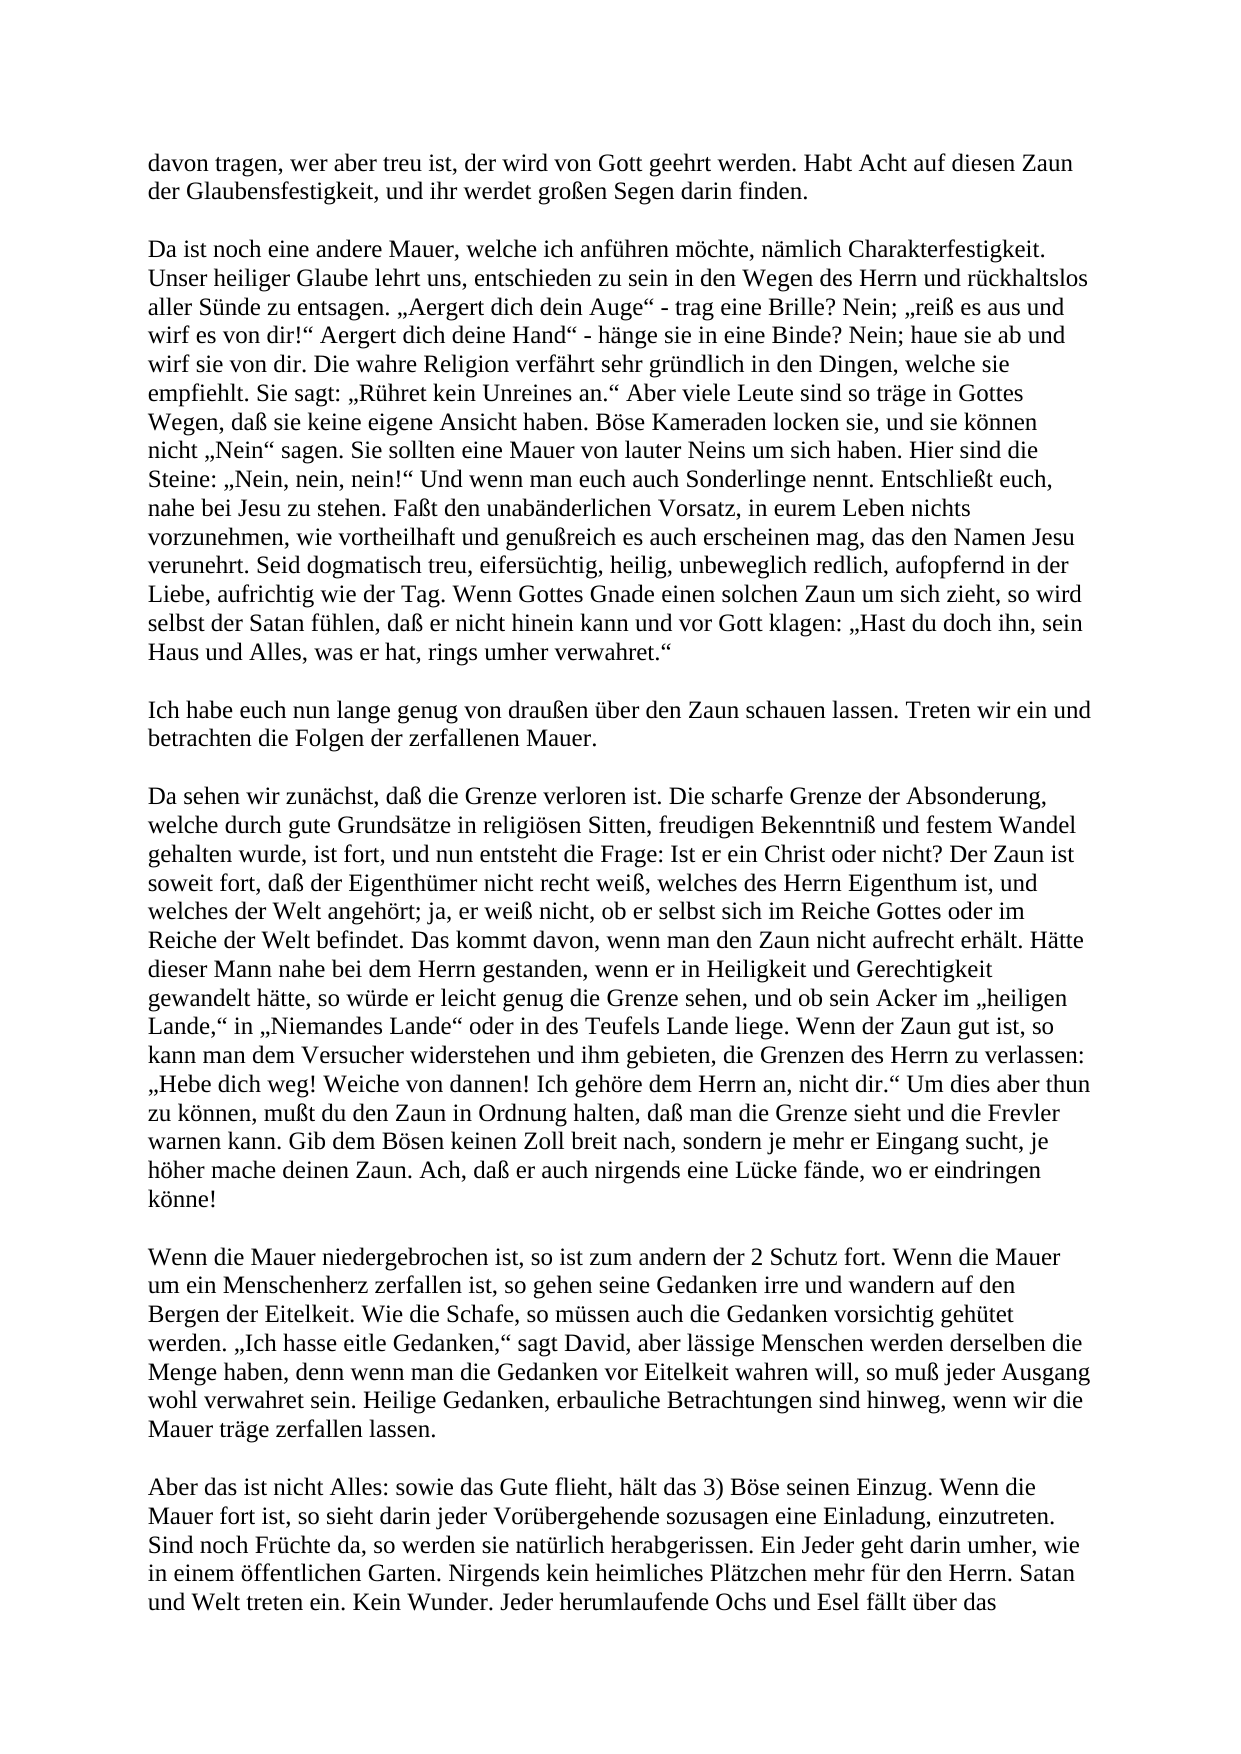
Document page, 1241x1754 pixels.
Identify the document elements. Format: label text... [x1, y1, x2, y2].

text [148, 148, 1093, 205]
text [148, 1472, 1093, 1616]
text Da ist noch eine andere Mauer, welche ich anführen möchte, nämlich Charakterfestigkeit. Unser heiliger Glaube lehrt uns, entschieden zu sein in den Wegen des Herrn und rückhaltslos aller Sünde zu entsagen. „Aergert dich dein Auge“ - trag eine Brille? Nein; „reiß es aus und wirf es von dir!“ Aergert dich deine Hand“ - hänge sie in eine Binde? Nein; haue sie ab und wirf sie von dir. Die wahre Religion verfährt sehr gründlich in den Dingen, welche sie empfiehlt. Sie sagt: „Rühret kein Unreines an.“ Aber viele Leute sind so träge in Gottes Wegen, daß sie keine eigene Ansicht haben. Böse Kameraden locken sie, und sie können nicht „Nein“ sagen. Sie sollten eine Mauer von lauter Neins um sich haben. Hier sind die Steine: „Nein, nein, nein!“ Und wenn man euch auch Sonderlinge nennt. Entschließt euch, nahe bei Jesu zu stehen. Faßt den unabänderlichen Vorsatz, in eurem Leben nichts vorzunehmen, wie vortheilhaft und genußreich es auch erscheinen mag, das den Namen Jesu verunehrt. Seid dogmatisch treu, eifersüchtig, heilig, unbeweglich redlich, aufopfernd in der Liebe, aufrichtig wie der Tag. Wenn Gottes Gnade einen solchen Zaun um sich zieht, so wird selbst der Satan fühlen, daß er nicht hinein kann und vor Gott klagen: „Hast du doch ihn, sein Haus und Alles, was er hat, rings umher verwahret.“ [148, 234, 1093, 666]
text Ich habe euch nun lange genug von draußen über den Zaun schauen lassen. Treten wir ein und betrachten die Folgen der zerfallenen Mauer. [148, 695, 1093, 752]
text Wenn die Mauer niedergebrochen ist, so ist zum andern der 2 Schutz fort. Wenn die Mauer um ein Menschenherz zerfallen ist, so gehen seine Gedanken irre und wandern auf den Bergen der Eitelkeit. Wie die Schafe, so müssen auch die Gedanken vorsichtig gehütet werden. „Ich hasse eitle Gedanken,“ sagt David, aber lässige Menschen werden derselben die Menge haben, denn wenn man die Gedanken vor Eitelkeit wahren will, so muß jeder Ausgang wohl verwahret sein. Heilige Gedanken, erbauliche Betrachtungen sind hinweg, wenn wir die Mauer träge zerfallen lassen. [148, 1242, 1093, 1443]
text Da sehen wir zunächst, daß die Grenze verloren ist. Die scharfe Grenze der Absonderung, welche durch gute Grundsätze in religiösen Sitten, freudigen Bekenntniß und festem Wandel gehalten wurde, ist fort, und nun entsteht die Frage: Ist er ein Christ oder nicht? Der Zaun ist soweit fort, daß der Eigenthümer nicht recht weiß, welches des Herrn Eigenthum ist, und welches der Welt angehört; ja, er weiß nicht, ob er selbst sich im Reiche Gottes oder im Reiche der Welt befindet. Das kommt davon, wenn man den Zaun nicht aufrecht erhält. Hätte dieser Mann nahe bei dem Herrn gestanden, wenn er in Heiligkeit und Gerechtigkeit gewandelt hätte, so würde er leicht genug die Grenze sehen, und ob sein Acker im „heiligen Lande,“ in „Niemandes Lande“ oder in des Teufels Lande liege. Wenn der Zaun gut ist, so kann man dem Versucher widerstehen und ihm gebieten, die Grenzen des Herrn zu verlassen: „Hebe dich weg! Weiche von dannen! Ich gehöre dem Herrn an, nicht dir.“ Um dies aber thun zu können, mußt du den Zaun in Ordnung halten, daß man die Grenze sieht und die Frevler warnen kann. Gib dem Bösen keinen Zoll breit nach, sondern je mehr er Eingang sucht, je höher mache deinen Zaun. Ach, daß er auch nirgends eine Lücke fände, wo er eindringen könne! [148, 781, 1093, 1213]
